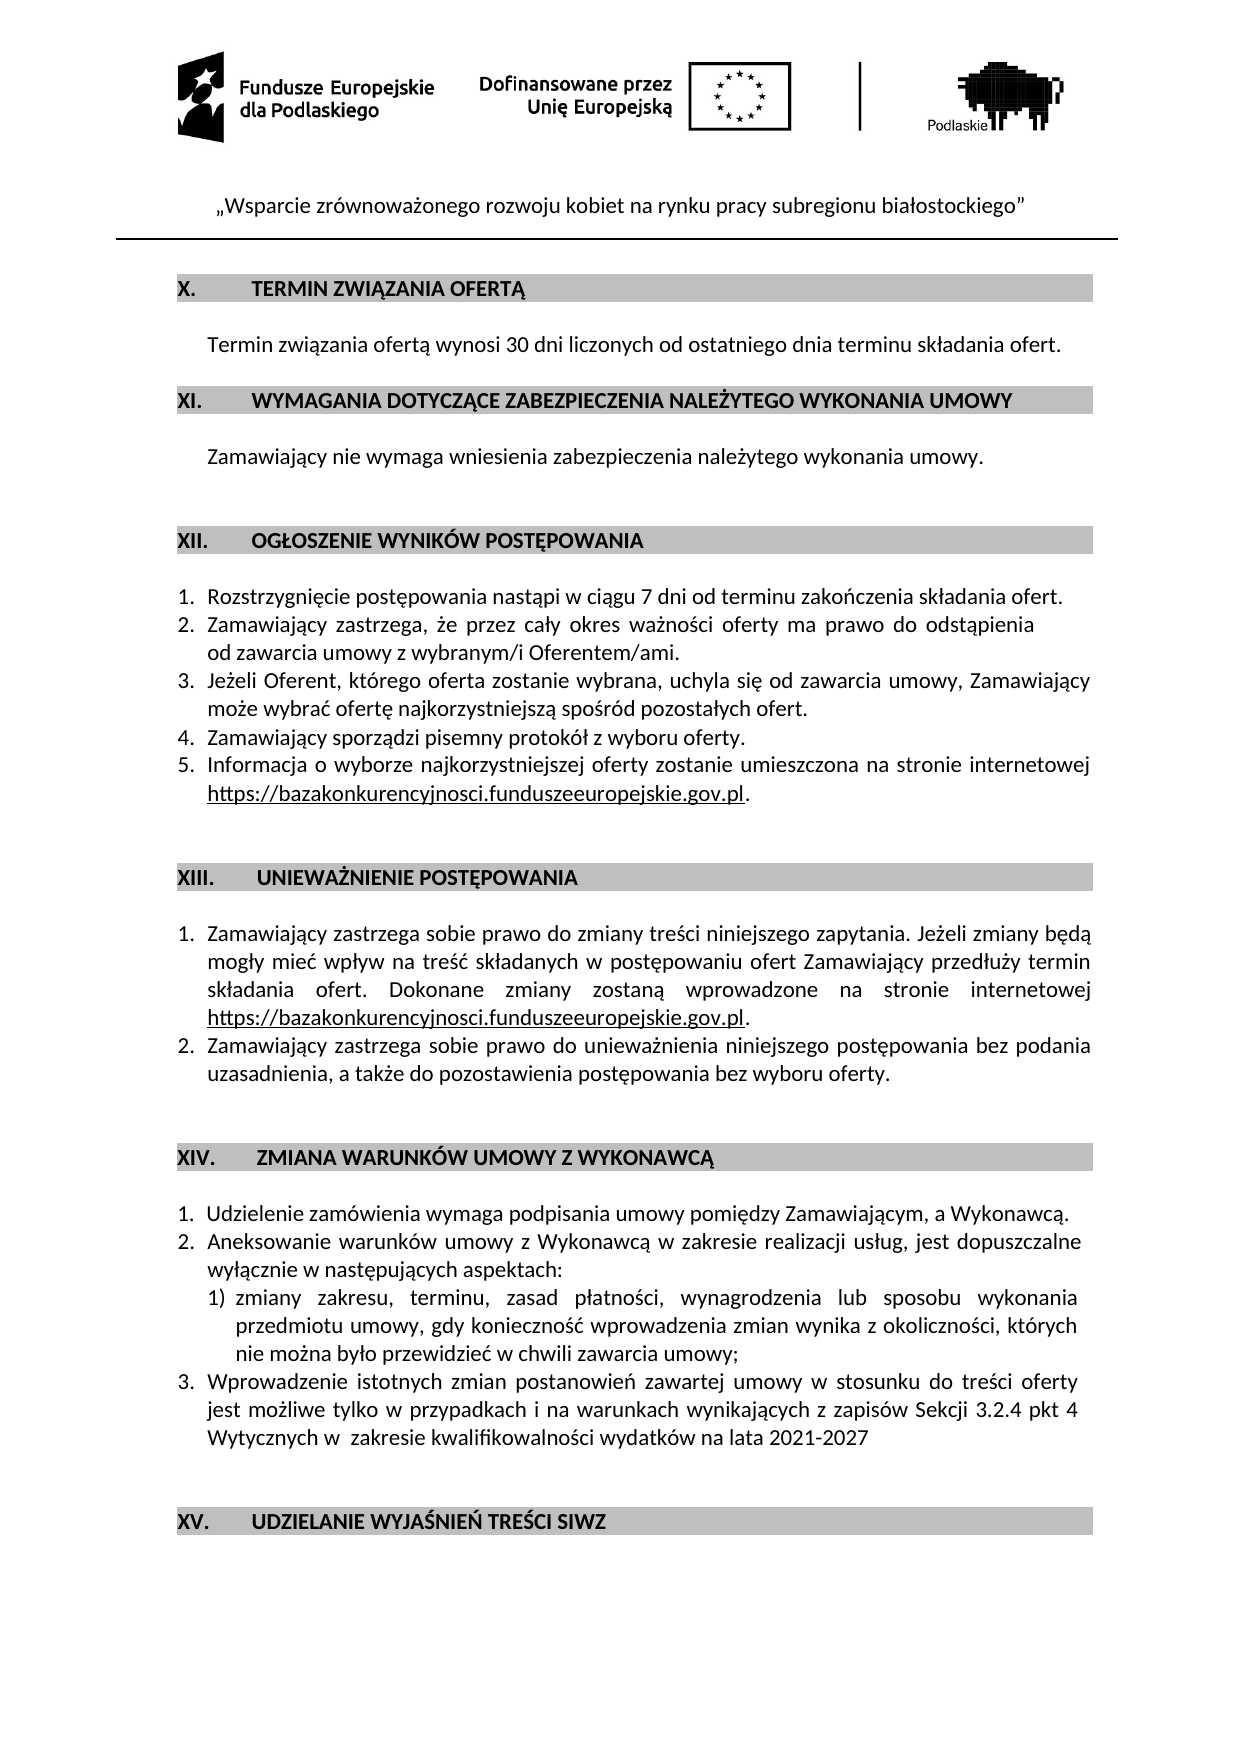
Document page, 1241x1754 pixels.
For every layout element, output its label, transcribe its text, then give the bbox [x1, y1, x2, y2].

text X. TERMIN ZWIĄZANIA OFERTĄ [177, 274, 1093, 302]
list Zamawiający zastrzega sobie prawo do unieważnienia niniejszego postępowania bez podania uzasadnienia, a także do pozostawienia postępowania bez wyboru oferty. [177, 1031, 1093, 1087]
list Zamawiający zastrzega, że przez cały okres ważności oferty ma prawo do odstąpienia od zawarcia umowy z wybranym/i Oferentem/ami. [177, 611, 1045, 667]
picture [148, 31, 1093, 163]
text XIV. ZMIANA WARUNKÓW UMOWY Z WYKONAWCĄ [177, 1143, 1093, 1171]
list Informacja o wyborze najkorzystniejszej oferty zostanie umieszczona na stronie internetowej https://bazakonkurencyjnosci.funduszeeuropejskie.gov.pl. [177, 751, 1091, 807]
list zmiany zakresu, terminu, zasad płatności, wynagrodzenia lub sposobu wykonania przedmiotu umowy, gdy konieczność wprowadzenia zmian wynika z okoliczności, których nie można było przewidzieć w chwili zawarcia umowy; [207, 1283, 1079, 1367]
text Termin związania ofertą wynosi 30 dni liczonych od ostatniego dnia terminu składania ofert. [207, 330, 1093, 358]
list Wprowadzenie istotnych zmian postanowień zawartej umowy w stosunku do treści oferty jest możliwe tylko w przypadkach i na warunkach wynikających z zapisów Sekcji 3.2.4 pkt 4 Wytycznych w zakresie kwalifikowalności wydatków na lata 2021-2027 [177, 1367, 1079, 1451]
text XI. WYMAGANIA DOTYCZĄCE ZABEZPIECZENIA NALEŻYTEGO WYKONANIA UMOWY [177, 386, 1093, 414]
list Zamawiający sporządzi pisemny protokół z wyboru oferty. [177, 723, 1093, 751]
text Zamawiający nie wymaga wniesienia zabezpieczenia należytego wykonania umowy. [207, 442, 1093, 470]
text XIII. UNIEWAŻNIENIE POSTĘPOWANIA [177, 863, 1093, 891]
list Zamawiający zastrzega sobie prawo do zmiany treści niniejszego zapytania. Jeżeli zmiany będą mogły mieć wpływ na treść składanych w postępowaniu ofert Zamawiający przedłuży termin składania ofert. Dokonane zmiany zostaną wprowadzone na stronie internetowej https://bazakonkurencyjnosci.funduszeeuropejskie.gov.pl. [177, 919, 1093, 1031]
list Rozstrzygnięcie postępowania nastąpi w ciągu 7 dni od terminu zakończenia składania ofert. [177, 582, 1093, 611]
text XV. UDZIELANIE WYJAŚNIEŃ TREŚCI SIWZ [177, 1507, 1093, 1535]
text XII. OGŁOSZENIE WYNIKÓW POSTĘPOWANIA [177, 526, 1093, 554]
list Jeżeli Oferent, którego oferta zostanie wybrana, uchyla się od zawarcia umowy, Zamawiający może wybrać ofertę najkorzystniejszą spośród pozostałych ofert. [177, 667, 1091, 723]
list Aneksowanie warunków umowy z Wykonawcą w zakresie realizacji usług, jest dopuszczalne wyłącznie w następujących aspektach: [177, 1227, 1082, 1283]
list Udzielenie zamówienia wymaga podpisania umowy pomiędzy Zamawiającym, a Wykonawcą. [177, 1199, 1093, 1227]
